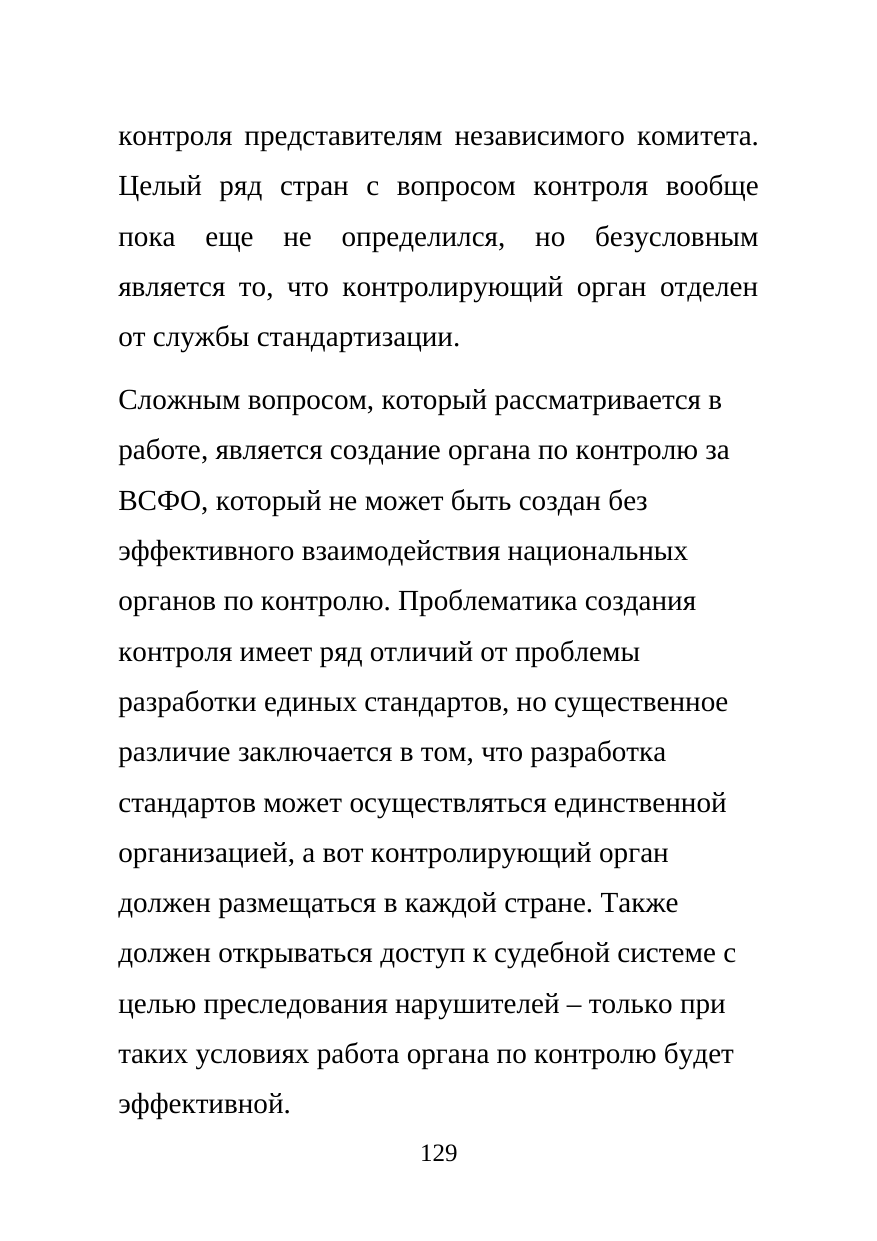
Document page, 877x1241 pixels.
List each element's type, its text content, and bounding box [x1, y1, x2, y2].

list Сложным вопросом, который рассматривается в работе, является создание органа по контролю за ВСФО, который не может быть создан без эффективного взаимодействия национальных органов по контролю. Проблематика создания контроля имеет ряд отличий от проблемы разработки единых стандартов, но существенное различие заключается в том, что разработка стандартов может осуществляться единственной организацией, а вот контролирующий орган должен размещаться в каждой стране. Также должен открываться доступ к судебной системе с целью преследования нарушителей – только при таких условиях работа органа по контролю будет эффективной. [118, 382, 759, 1120]
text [118, 118, 759, 353]
